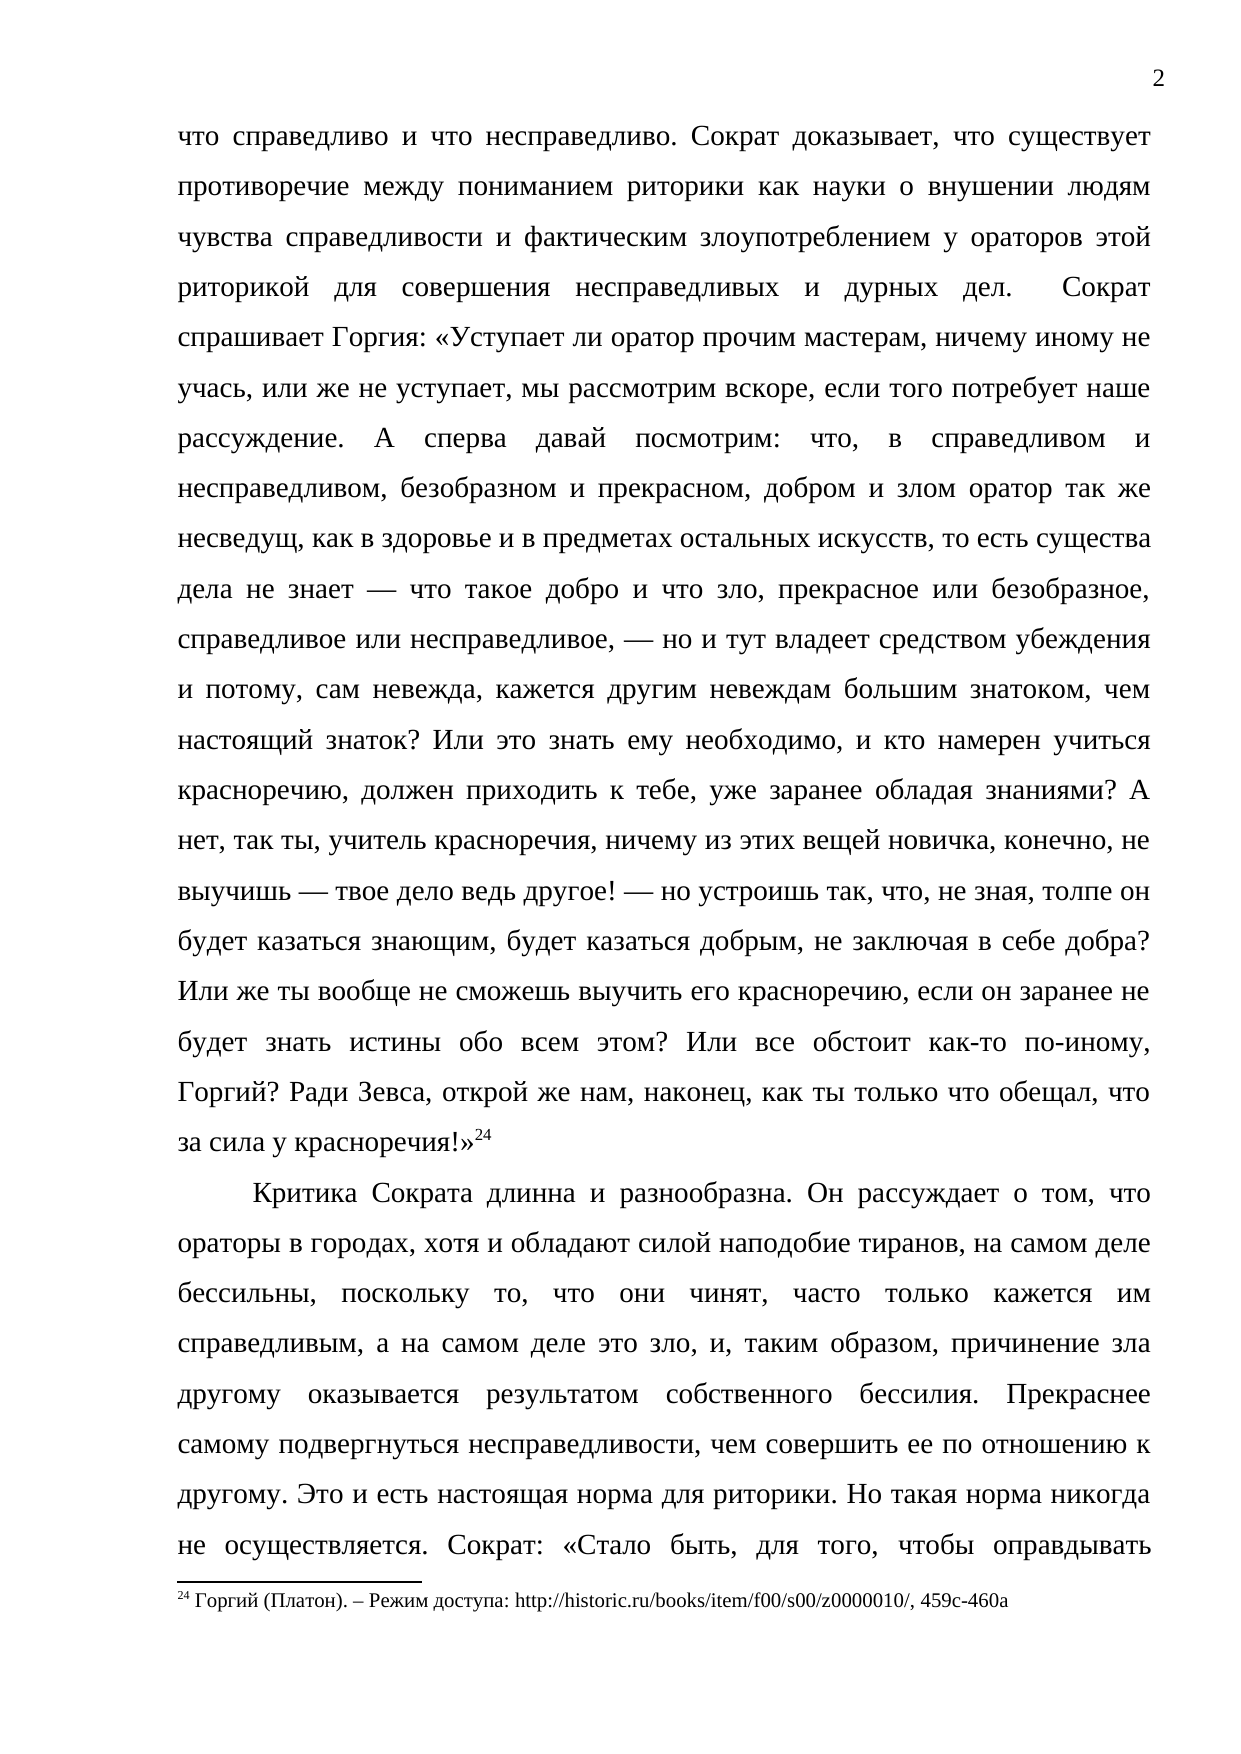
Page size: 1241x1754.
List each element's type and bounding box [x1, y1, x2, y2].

text [177, 118, 1152, 1158]
text [177, 1175, 1152, 1560]
